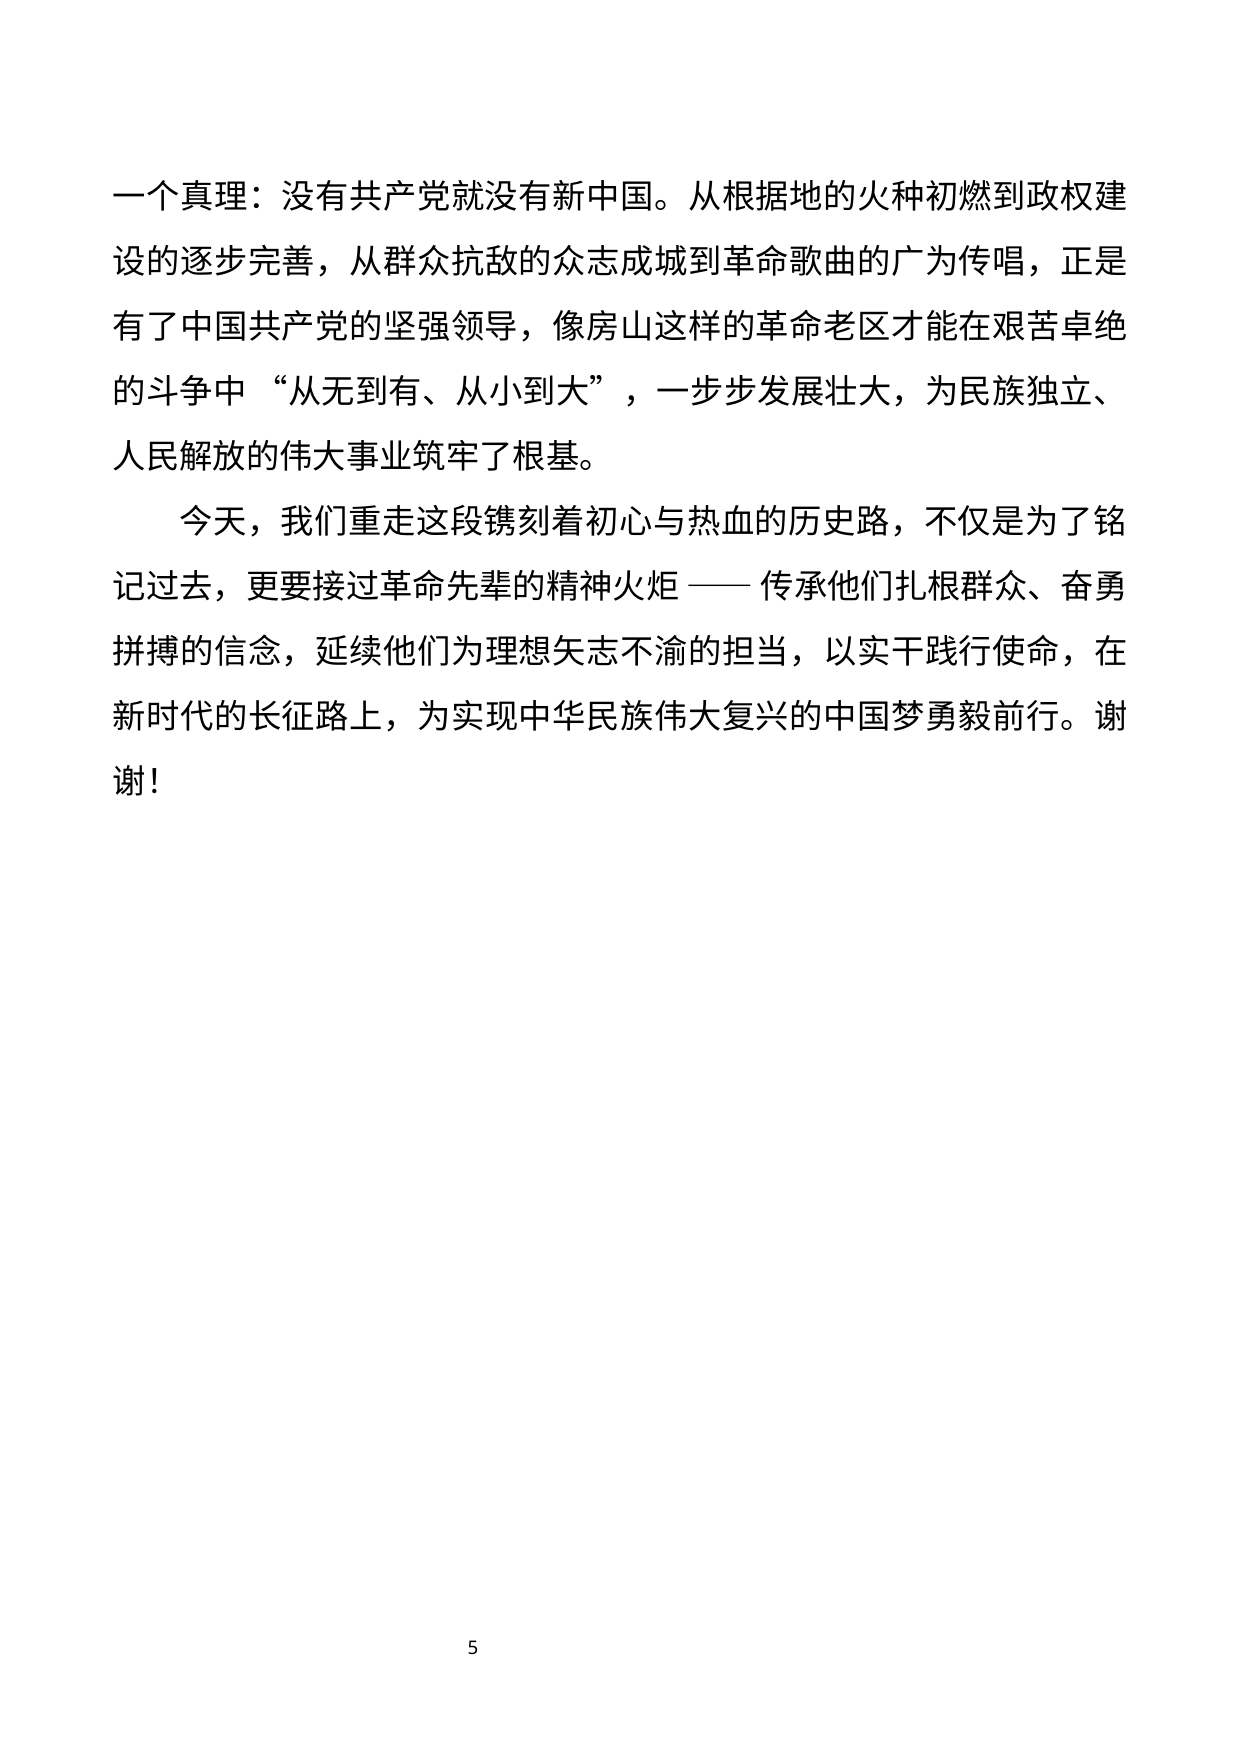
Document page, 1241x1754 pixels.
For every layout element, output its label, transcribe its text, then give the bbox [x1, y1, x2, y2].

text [112, 162, 1128, 487]
text 今天，我们重走这段镌刻着初心与热血的历史路，不仅是为了铭记过去，更要接过革命先辈的精神火炬 —— 传承他们扎根群众、奋勇拼搏的信念，延续他们为理想矢志不渝的担当，以实干践行使命，在新时代的长征路上，为实现中华民族伟大复兴的中国梦勇毅前行。谢谢！ [112, 487, 1128, 812]
